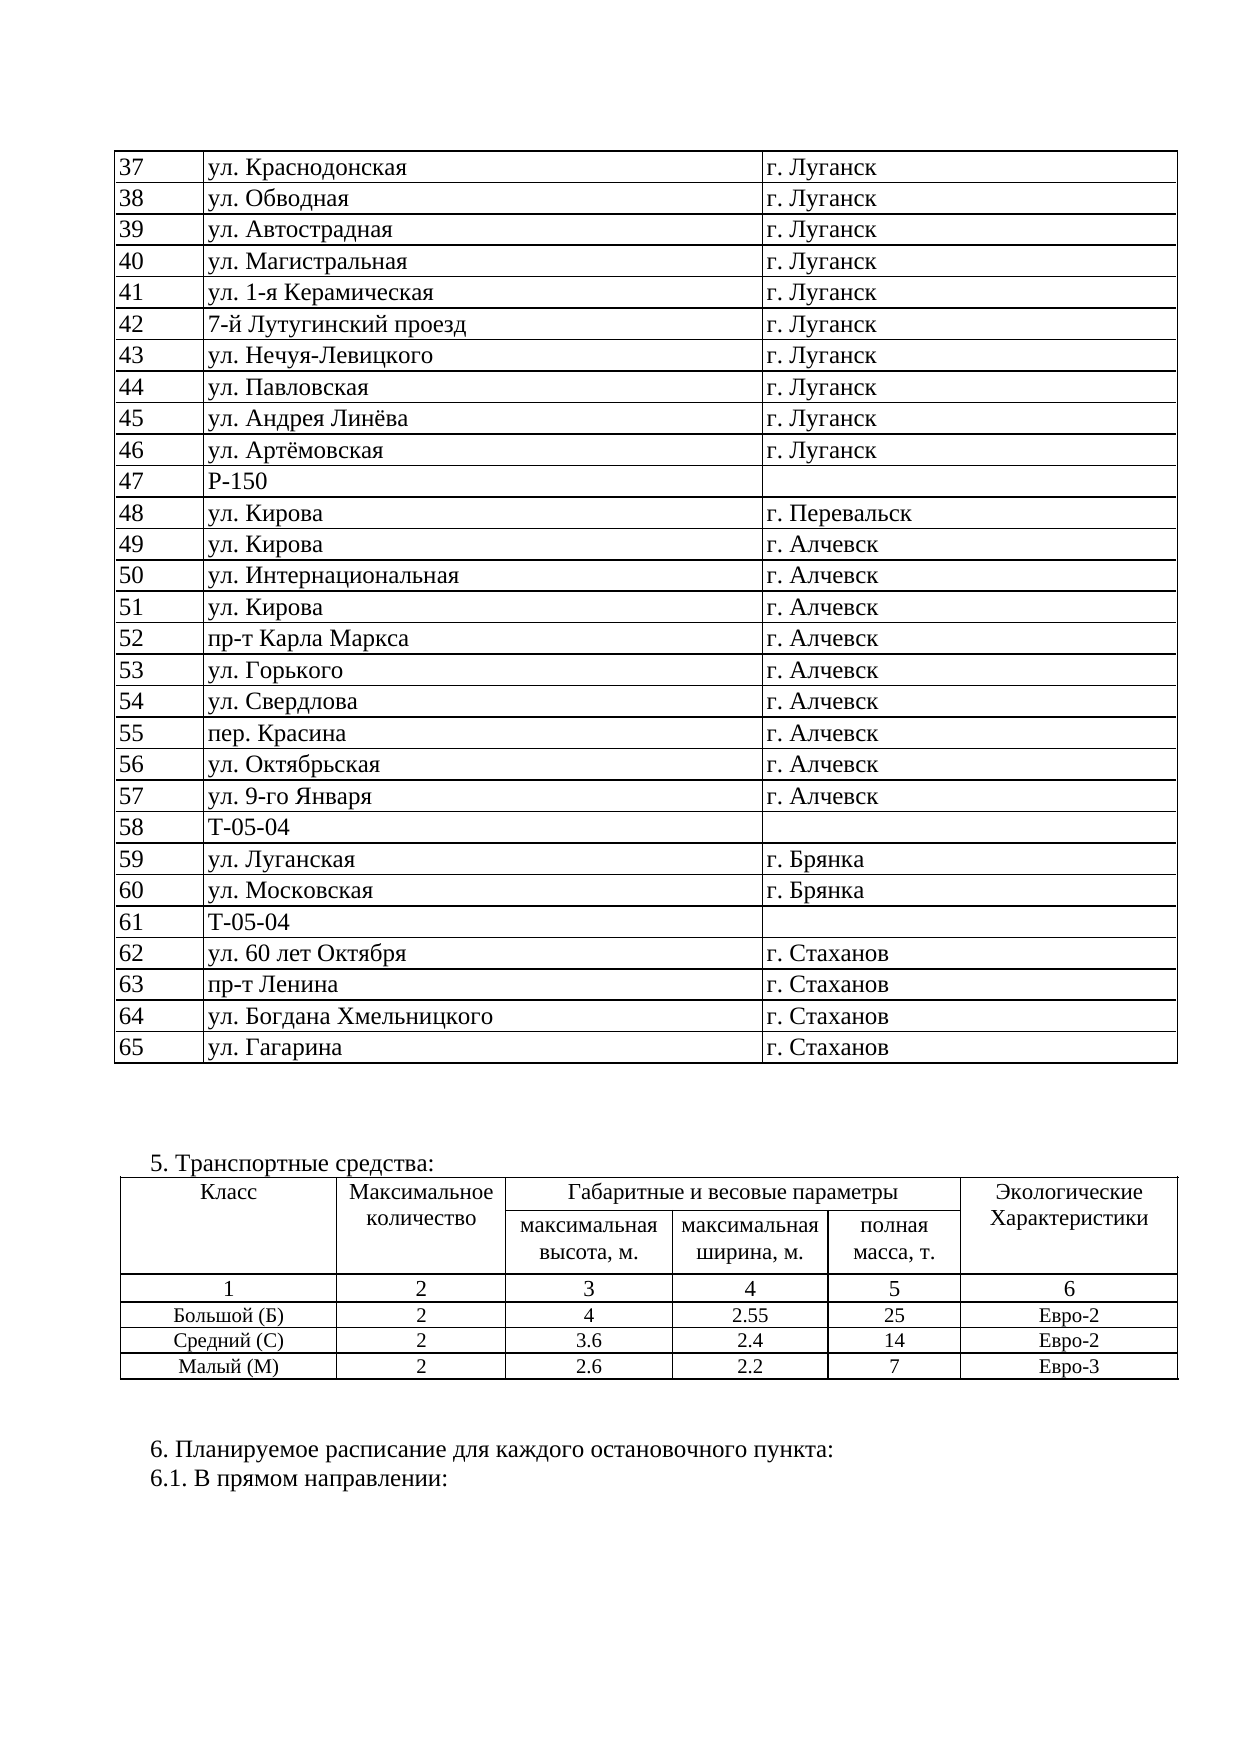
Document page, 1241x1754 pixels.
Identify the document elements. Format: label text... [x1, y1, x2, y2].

table_cell 64 [115, 1000, 203, 1031]
text 6. Планируемое расписание для каждого остановочного пункта: [150, 1434, 1090, 1463]
table_cell 55 [115, 717, 203, 748]
table_cell 51 [115, 591, 203, 622]
table_cell 41 [115, 277, 203, 307]
text 5. Транспортные средства: [150, 1148, 1090, 1176]
table_cell г. Перевальск [763, 496, 1177, 527]
table_cell г. Алчевск [763, 685, 1177, 716]
table_cell ул. Октябрьская [204, 749, 762, 779]
table_cell 4 [506, 1303, 672, 1327]
table_cell г. Луганск [763, 276, 1177, 307]
table_cell Большой (Б) [121, 1303, 336, 1327]
table_cell 37 [115, 152, 203, 181]
table_header Габаритные и весовые параметры [506, 1178, 960, 1210]
table_cell 56 [115, 749, 203, 779]
table_cell Малый (М) [121, 1354, 336, 1378]
table_cell 45 [115, 403, 203, 433]
table_cell 1 [121, 1275, 336, 1301]
table_cell 2 [337, 1328, 505, 1352]
table_cell ул. 60 лет Октября [204, 938, 762, 968]
table_cell г. Стаханов [763, 1031, 1177, 1062]
table_cell г. Алчевск [763, 559, 1177, 590]
table_cell [763, 465, 1177, 496]
table_cell пр-т Ленина [204, 970, 762, 999]
table_cell г. Луганск [763, 307, 1177, 339]
table_cell пр-т Карла Маркса [204, 623, 762, 653]
table_cell 62 [115, 938, 203, 968]
table_cell Средний (С) [121, 1328, 336, 1352]
table_cell ул. Богдана Хмельницкого [204, 1001, 762, 1031]
table_cell ул. 1-я Керамическая [204, 277, 762, 307]
table_header Экологические Характеристики [961, 1178, 1177, 1273]
table_cell [763, 905, 1177, 936]
table_cell г. Луганск [763, 433, 1177, 464]
table_cell [763, 811, 1177, 842]
table_cell 65 [115, 1032, 203, 1062]
table_cell Евро-3 [961, 1354, 1177, 1378]
table_cell Т-05-04 [204, 907, 762, 936]
table_cell г. Брянка [763, 874, 1177, 905]
table_cell 40 [115, 245, 203, 276]
table_cell 7 [829, 1354, 960, 1378]
table_cell г. Стаханов [763, 936, 1177, 968]
table_cell г. Луганск [763, 370, 1177, 402]
table_cell 38 [115, 183, 203, 213]
table_cell ул. Артёмовская [204, 435, 762, 464]
table_cell г. Луганск [763, 402, 1177, 433]
table_cell 49 [115, 529, 203, 559]
table_header Максимальное количество [337, 1178, 505, 1273]
table_cell Р-150 [204, 466, 762, 496]
table_cell 46 [115, 434, 203, 464]
table_cell 63 [115, 969, 203, 999]
table_cell полная масса, т. [829, 1211, 960, 1273]
table_cell 2.4 [673, 1328, 827, 1352]
table_cell ул. Интернациональная [204, 561, 762, 590]
table_cell 3 [506, 1275, 672, 1301]
table_cell 2.2 [673, 1354, 827, 1378]
table_cell г. Алчевск [763, 779, 1177, 811]
table_cell г. Луганск [763, 213, 1177, 244]
table_cell ул. Горького [204, 655, 762, 685]
table_cell Т-05-04 [204, 812, 762, 842]
table_cell 2.55 [673, 1303, 827, 1327]
table_cell пер. Красина [204, 718, 762, 748]
table_cell г. Стаханов [763, 968, 1177, 999]
table_cell г. Луганск [763, 181, 1177, 213]
table_cell г. Луганск [763, 152, 1177, 181]
table_cell 25 [829, 1303, 960, 1327]
table_cell 14 [829, 1328, 960, 1352]
table_cell 39 [115, 214, 203, 244]
table_cell г. Алчевск [763, 528, 1177, 559]
table_cell Евро-2 [961, 1303, 1177, 1327]
table_cell максимальная высота, м. [506, 1211, 672, 1273]
table_cell 2 [337, 1354, 505, 1378]
table_cell 2 [337, 1303, 505, 1327]
table_cell 48 [115, 497, 203, 527]
table_cell г. Стаханов [763, 999, 1177, 1031]
table_cell 61 [115, 906, 203, 936]
table_cell г. Брянка [763, 842, 1177, 873]
table_cell 60 [115, 875, 203, 905]
table_cell ул. Краснодонская [204, 152, 762, 181]
text 6.1. В прямом направлении: [150, 1463, 1090, 1492]
table_cell ул. Кирова [204, 498, 762, 527]
table_cell ул. Магистральная [204, 246, 762, 276]
table_cell г. Луганск [763, 244, 1177, 276]
table_cell ул. Свердлова [204, 686, 762, 716]
table_cell ул. Автострадная [204, 215, 762, 244]
table_cell 50 [115, 560, 203, 590]
table_cell г. Алчевск [763, 653, 1177, 685]
table_cell 52 [115, 623, 203, 653]
table_header Класс [121, 1178, 336, 1273]
table_cell г. Алчевск [763, 716, 1177, 748]
table_cell г. Алчевск [763, 748, 1177, 779]
table_cell г. Луганск [763, 339, 1177, 370]
table_cell 43 [115, 340, 203, 370]
table_cell ул. Кирова [204, 529, 762, 559]
table_cell ул. Московская [204, 875, 762, 905]
table_cell ул. Кирова [204, 592, 762, 622]
table_cell 2.6 [506, 1354, 672, 1378]
table_cell ул. 9-го Января [204, 781, 762, 811]
table_cell 5 [829, 1275, 960, 1301]
table_cell 44 [115, 371, 203, 402]
table_cell ул. Нечуя-Левицкого [204, 340, 762, 370]
table_cell 6 [961, 1275, 1177, 1301]
table_cell ул. Павловская [204, 372, 762, 402]
table_cell г. Алчевск [763, 622, 1177, 653]
table_cell 7-й Лутугинский проезд [204, 309, 762, 339]
table_cell 42 [115, 308, 203, 339]
table_cell 2 [337, 1275, 505, 1301]
table_cell 4 [673, 1275, 827, 1301]
table_cell ул. Луганская [204, 844, 762, 873]
table_cell 53 [115, 654, 203, 685]
table_cell г. Алчевск [763, 590, 1177, 622]
table_cell 57 [115, 780, 203, 811]
table_cell 54 [115, 686, 203, 716]
table_cell ул. Андрея Линёва [204, 403, 762, 433]
table_cell Евро-2 [961, 1328, 1177, 1352]
table_cell 47 [115, 466, 203, 496]
table_cell 58 [115, 812, 203, 842]
table_cell ул. Обводная [204, 183, 762, 213]
table_cell 59 [115, 843, 203, 873]
table_cell ул. Гагарина [204, 1032, 762, 1062]
table_cell максимальная ширина, м. [673, 1211, 827, 1273]
table_cell 3.6 [506, 1328, 672, 1352]
